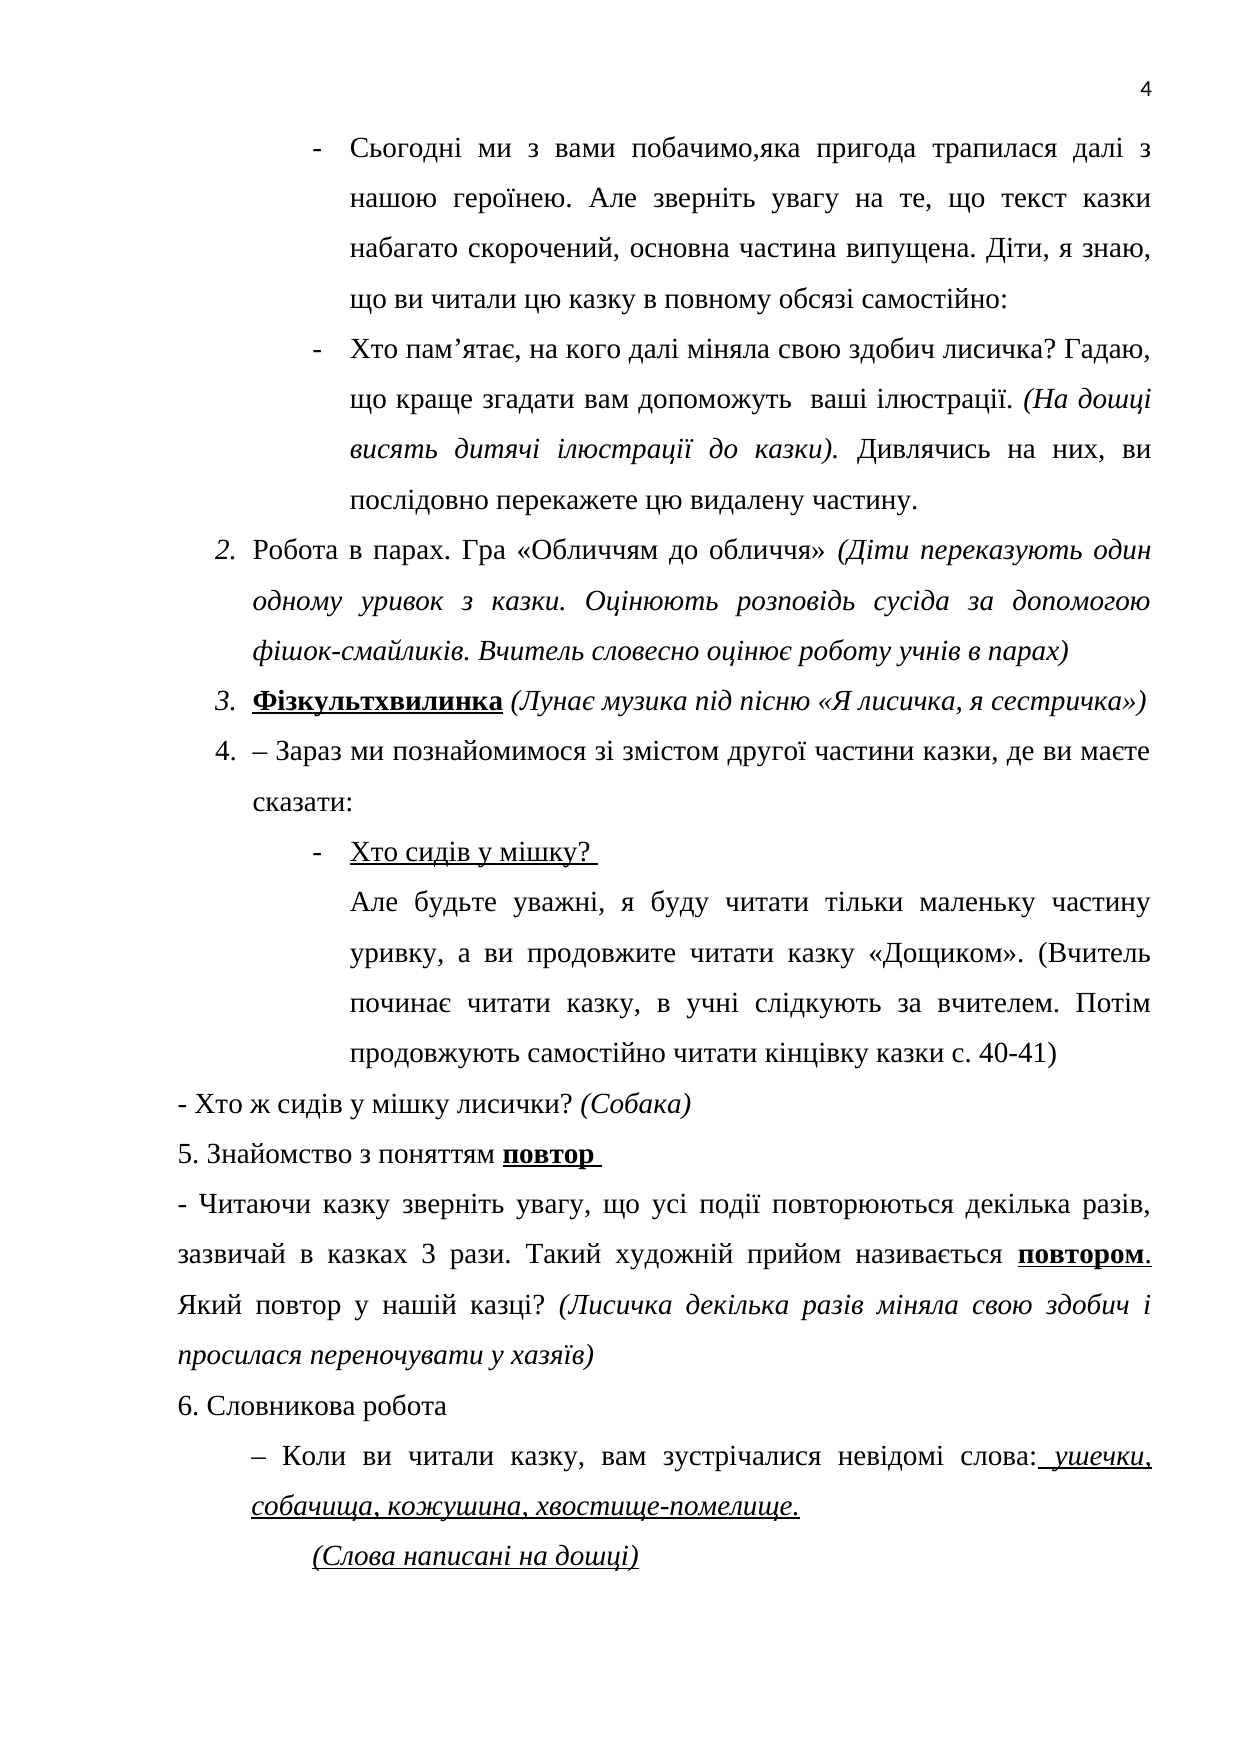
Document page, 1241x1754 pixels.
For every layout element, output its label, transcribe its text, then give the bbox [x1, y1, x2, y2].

list Хто пам’ятає, на кого далі міняла свою здобич лисичка? Гадаю, що краще згадати вам допоможуть ваші ілюстрації. (На дошці висять дитячі ілюстрації до казки). Дивлячись на них, ви послідовно перекажете цю видалену частину. [312, 331, 1152, 516]
list (Слова написані на дошці) [312, 1538, 1152, 1572]
list Фізкультхвилинка (Лунає музика під пісню «Я лисичка, я сестричка») [215, 683, 1152, 717]
list Хто сидів у мішку? [312, 834, 1152, 868]
list – Коли ви читали казку, вам зустрічалися невідомі слова: ушечки, собачища, кожушина, хвостище-помелище. [251, 1438, 1152, 1522]
text 6. Словникова робота [177, 1388, 1152, 1421]
list – Зараз ми познайомимося зі змістом другої частини казки, де ви маєте сказати: [215, 733, 1152, 817]
text 5. Знайомство з поняттям повтор [177, 1136, 1152, 1169]
text - Хто ж сидів у мішку лисички? (Собака) [177, 1086, 1152, 1119]
list Але будьте уважні, я буду читати тільки маленьку частину уривку, а ви продовжите читати казку «Дощиком». (Вчитель починає читати казку, в учні слідкують за вчителем. Потім продовжують самостійно читати кінцівку казки с. 40-41) [349, 884, 1152, 1069]
text - Читаючи казку зверніть увагу, що усі події повторюються декілька разів, зазвичай в казках 3 рази. Такий художній прийом називається повтором. Який повтор у нашій казці? (Лисичка декілька разів міняла свою здобич і просилася переночувати у хазяїв) [177, 1186, 1152, 1371]
list Сьогодні ми з вами побачимо,яка пригода трапилася далі з нашою героїнею. Але зверніть увагу на те, що текст казки набагато скорочений, основна частина випущена. Діти, я знаю, що ви читали цю казку в повному обсязі самостійно: [312, 130, 1152, 314]
list Робота в парах. Гра «Обличчям до обличчя» (Діти переказують один одному уривок з казки. Оцінюють розповідь сусіда за допомогою фішок-смайликів. Вчитель словесно оцінює роботу учнів в парах) [215, 532, 1152, 666]
